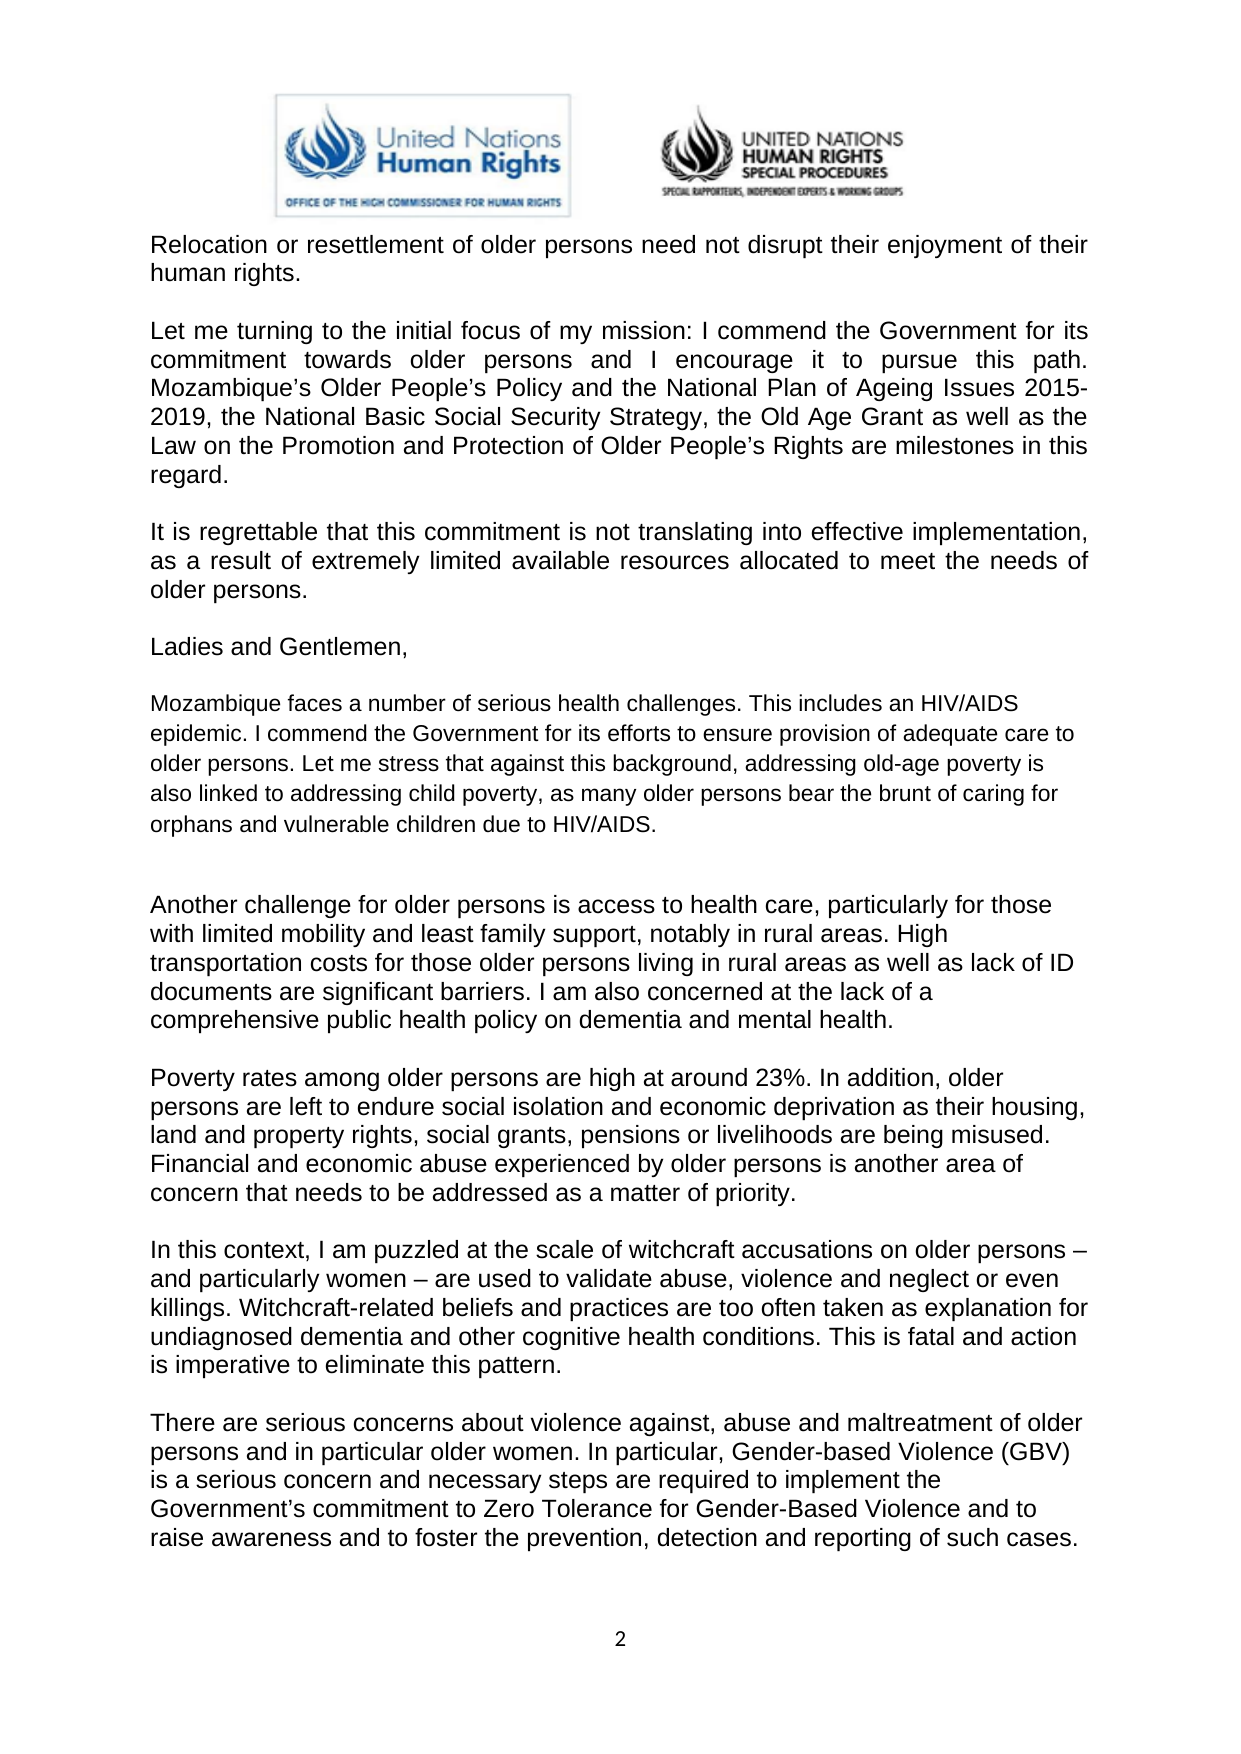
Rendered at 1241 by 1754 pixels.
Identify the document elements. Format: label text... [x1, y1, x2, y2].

text It is regrettable that this commitment is not translating into effective implementation, as a result of extremely limited available resources allocated to meet the needs of older persons. [150, 517, 1090, 603]
text In this context, I am puzzled at the scale of witchcraft accusations on older persons – and particularly women – are used to validate abuse, violence and neglect or even killings. Witchcraft-related beliefs and practices are too often taken as explanation for undiagnosed dementia and other cognitive health conditions. This is fatal and action is imperative to eliminate this pattern. [150, 1235, 1090, 1379]
text There are serious concerns about violence against, abuse and maltreatment of older persons and in particular older women. In particular, Gender-based Violence (GBV) is a serious concern and necessary steps are required to implement the Government’s commitment to Zero Tolerance for Gender-Based Violence and to raise awareness and to foster the prevention, detection and reporting of such cases. [150, 1408, 1090, 1552]
text Poverty rates among older persons are high at around 23%. In addition, older persons are left to endure social isolation and economic deprivation as their housing, land and property rights, social grants, pensions or livelihoods are being misused. Financial and economic abuse experienced by older persons is another area of concern that needs to be addressed as a matter of priority. [150, 1063, 1090, 1207]
text Another challenge for older persons is access to health care, particularly for those with limited mobility and least family support, notably in rural areas. High transportation costs for those older persons living in rural areas as well as lack of ID documents are significant barriers. I am also concerned at the lack of a comprehensive public health policy on dementia and mental health. [150, 890, 1090, 1034]
picture [261, 73, 979, 230]
text Ladies and Gentlemen, [150, 632, 1090, 661]
text Mozambique faces a number of serious health challenges. This includes an HIV/AIDS epidemic. I commend the Government for its efforts to ensure provision of adequate care to older persons. Let me stress that against this background, addressing old-age poverty is also linked to addressing child poverty, as many older persons bear the brunt of caring for orphans and vulnerable children due to HIV/AIDS. [150, 690, 1090, 837]
text Let me turning to the initial focus of my mission: I commend the Government for its commitment towards older persons and I encourage it to pursue this path. Mozambique’s Older People’s Policy and the National Plan of Ageing Issues 2015-2019, the National Basic Social Security Strategy, the Old Age Grant as well as the Law on the Promotion and Protection of Older People’s Rights are milestones in this regard. [150, 316, 1090, 488]
